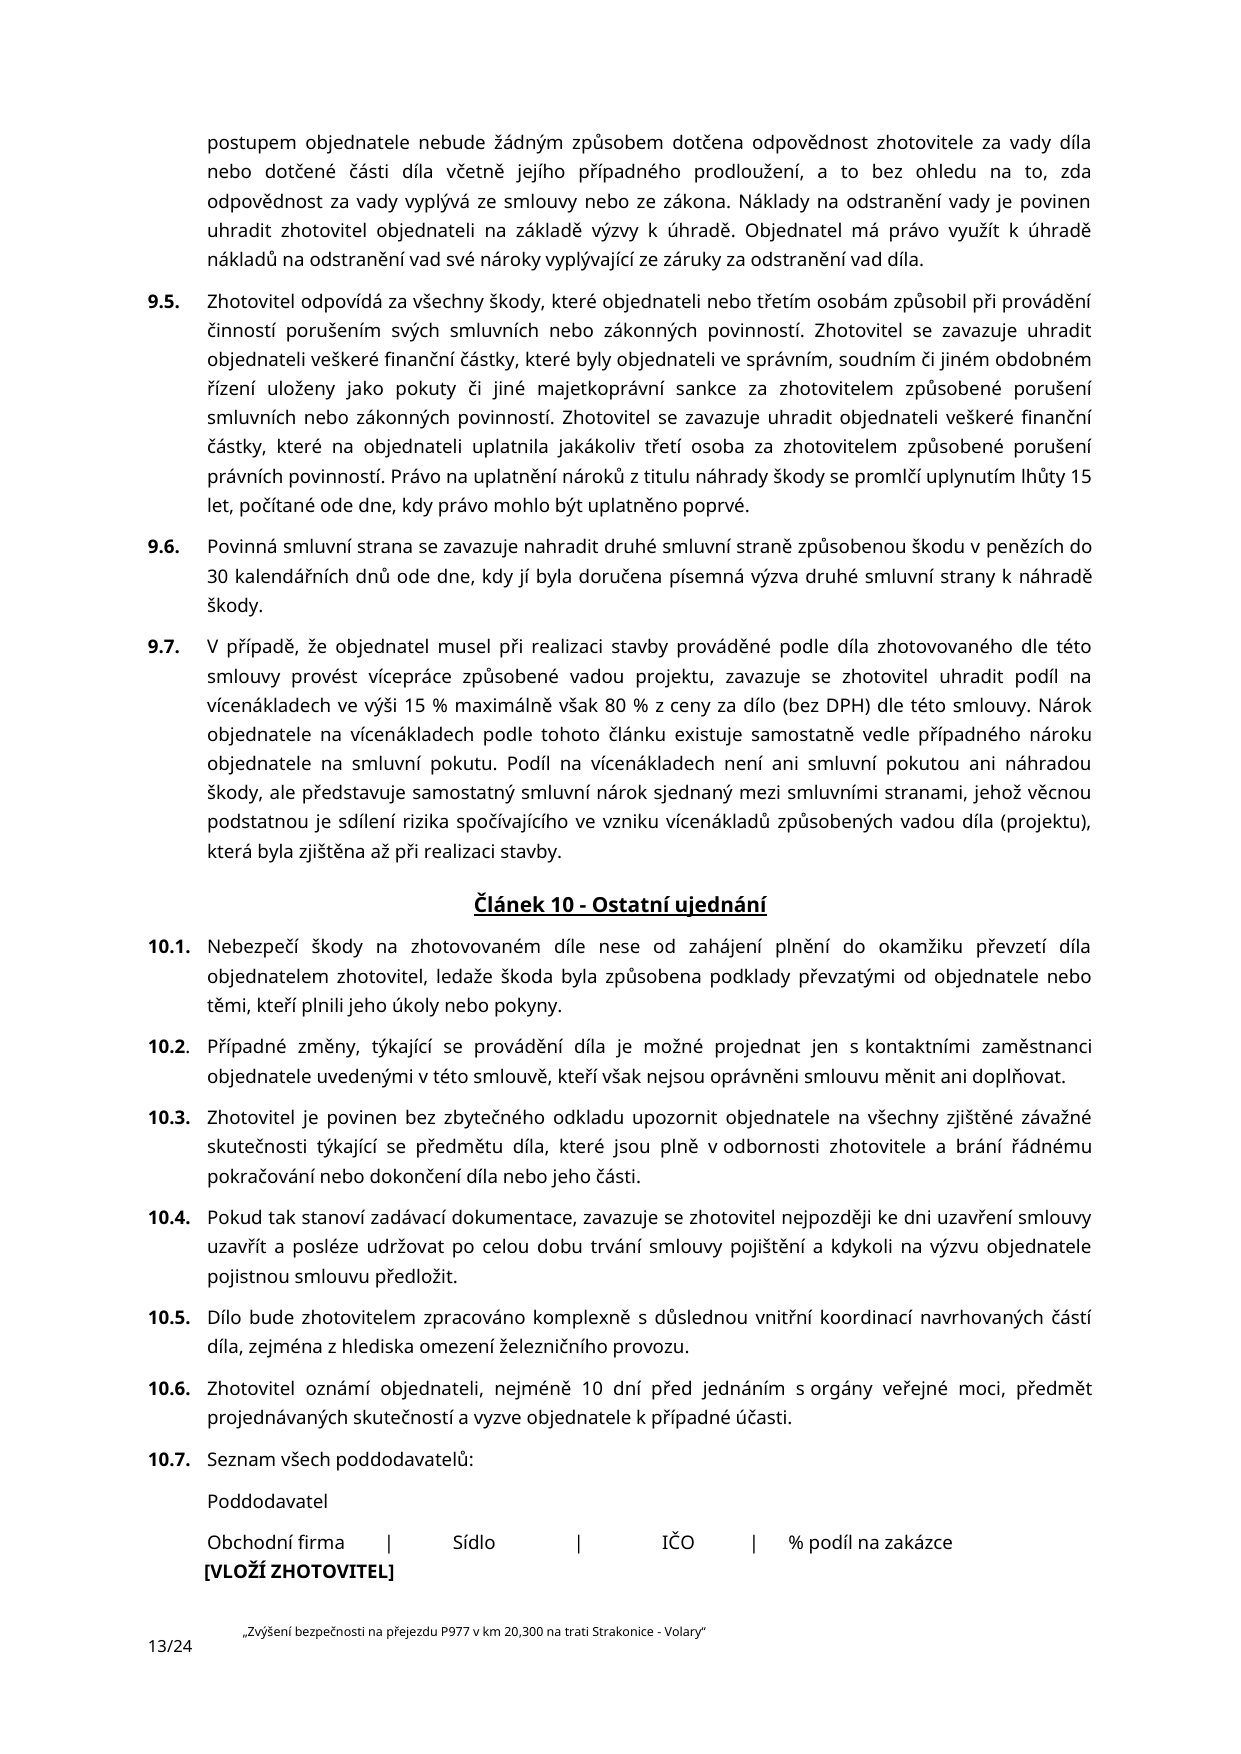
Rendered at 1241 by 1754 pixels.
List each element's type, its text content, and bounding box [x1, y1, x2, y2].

text 10.7. Seznam všech poddodavatelů: [148, 1443, 1092, 1472]
text 9.7. V případě, že objednatel musel při realizaci stavby prováděné podle díla zhotovovaného dle této smlouvy provést vícepráce způsobené vadou projektu, zavazuje se zhotovitel uhradit podíl na vícenákladech ve výši 15 % maximálně však 80 % z ceny za dílo (bez DPH) dle této smlouvy. Nárok objednatele na vícenákladech podle tohoto článku existuje samostatně vedle případného nároku objednatele na smluvní pokutu. Podíl na vícenákladech není ani smluvní pokutou ani náhradou škody, ale představuje samostatný smluvní nárok sjednaný mezi smluvními stranami, jehož věcnou podstatnou je sdílení rizika spočívajícího ve vzniku vícenákladů způsobených vadou díla (projektu), která byla zjištěna až při realizaci stavby. [148, 631, 1092, 864]
text 10.2. Případné změny, týkající se provádění díla je možné projednat jen s kontaktními zaměstnanci objednatele uvedenými v této smlouvě, kteří však nejsou oprávněni smlouvu měnit ani doplňovat. [148, 1031, 1092, 1089]
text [148, 126, 1092, 272]
subtitle Článek 10 - Ostatní ujednání [148, 889, 1092, 918]
text [VLOŽÍ ZHOTOVITEL] [148, 1556, 1092, 1585]
text 10.4. Pokud tak stanoví zadávací dokumentace, zavazuje se zhotovitel nejpozději ke dni uzavření smlouvy uzavřít a posléze udržovat po celou dobu trvání smlouvy pojištění a kdykoli na výzvu objednatele pojistnou smlouvu předložit. [148, 1201, 1092, 1289]
text 9.5. Zhotovitel odpovídá za všechny škody, které objednateli nebo třetím osobám způsobil při provádění činností porušením svých smluvních nebo zákonných povinností. Zhotovitel se zavazuje uhradit objednateli veškeré finanční částky, které byly objednateli ve správním, soudním či jiném obdobném řízení uloženy jako pokuty či jiné majetkoprávní sankce za zhotovitelem způsobené porušení smluvních nebo zákonných povinností. Zhotovitel se zavazuje uhradit objednateli veškeré finanční částky, které na objednateli uplatnila jakákoliv třetí osoba za zhotovitelem způsobené porušení právních povinností. Právo na uplatnění nároků z titulu náhrady škody se promlčí uplynutím lhůty 15 let, počítané ode dne, kdy právo mohlo být uplatněno poprvé. [148, 285, 1092, 518]
text Obchodní firma | Sídlo | IČO | % podíl na zakázce [151, 1526, 1092, 1556]
text 10.6. Zhotovitel oznámí objednateli, nejméně 10 dní před jednáním s orgány veřejné moci, předmět projednávaných skutečností a vyzve objednatele k případné účasti. [148, 1372, 1092, 1431]
text 9.6. Povinná smluvní strana se zavazuje nahradit druhé smluvní straně způsobenou škodu v penězích do 30 kalendářních dnů ode dne, kdy jí byla doručena písemná výzva druhé smluvní strany k náhradě škody. [148, 531, 1092, 618]
text 10.3. Zhotovitel je povinen bez zbytečného odkladu upozornit objednatele na všechny zjištěné závažné skutečnosti týkající se předmětu díla, které jsou plně v odbornosti zhotovitele a brání řádnému pokračování nebo dokončení díla nebo jeho části. [148, 1101, 1092, 1189]
text 10.5. Dílo bude zhotovitelem zpracováno komplexně s důslednou vnitřní koordinací navrhovaných částí díla, zejména z hlediska omezení železničního provozu. [148, 1301, 1092, 1360]
text Poddodavatel [204, 1485, 1092, 1514]
text 10.1. Nebezpečí škody na zhotovovaném díle nese od zahájení plnění do okamžiku převzetí díla objednatelem zhotovitel, ledaže škoda byla způsobena podklady převzatými od objednatele nebo těmi, kteří plnili jeho úkoly nebo pokyny. [148, 931, 1092, 1018]
